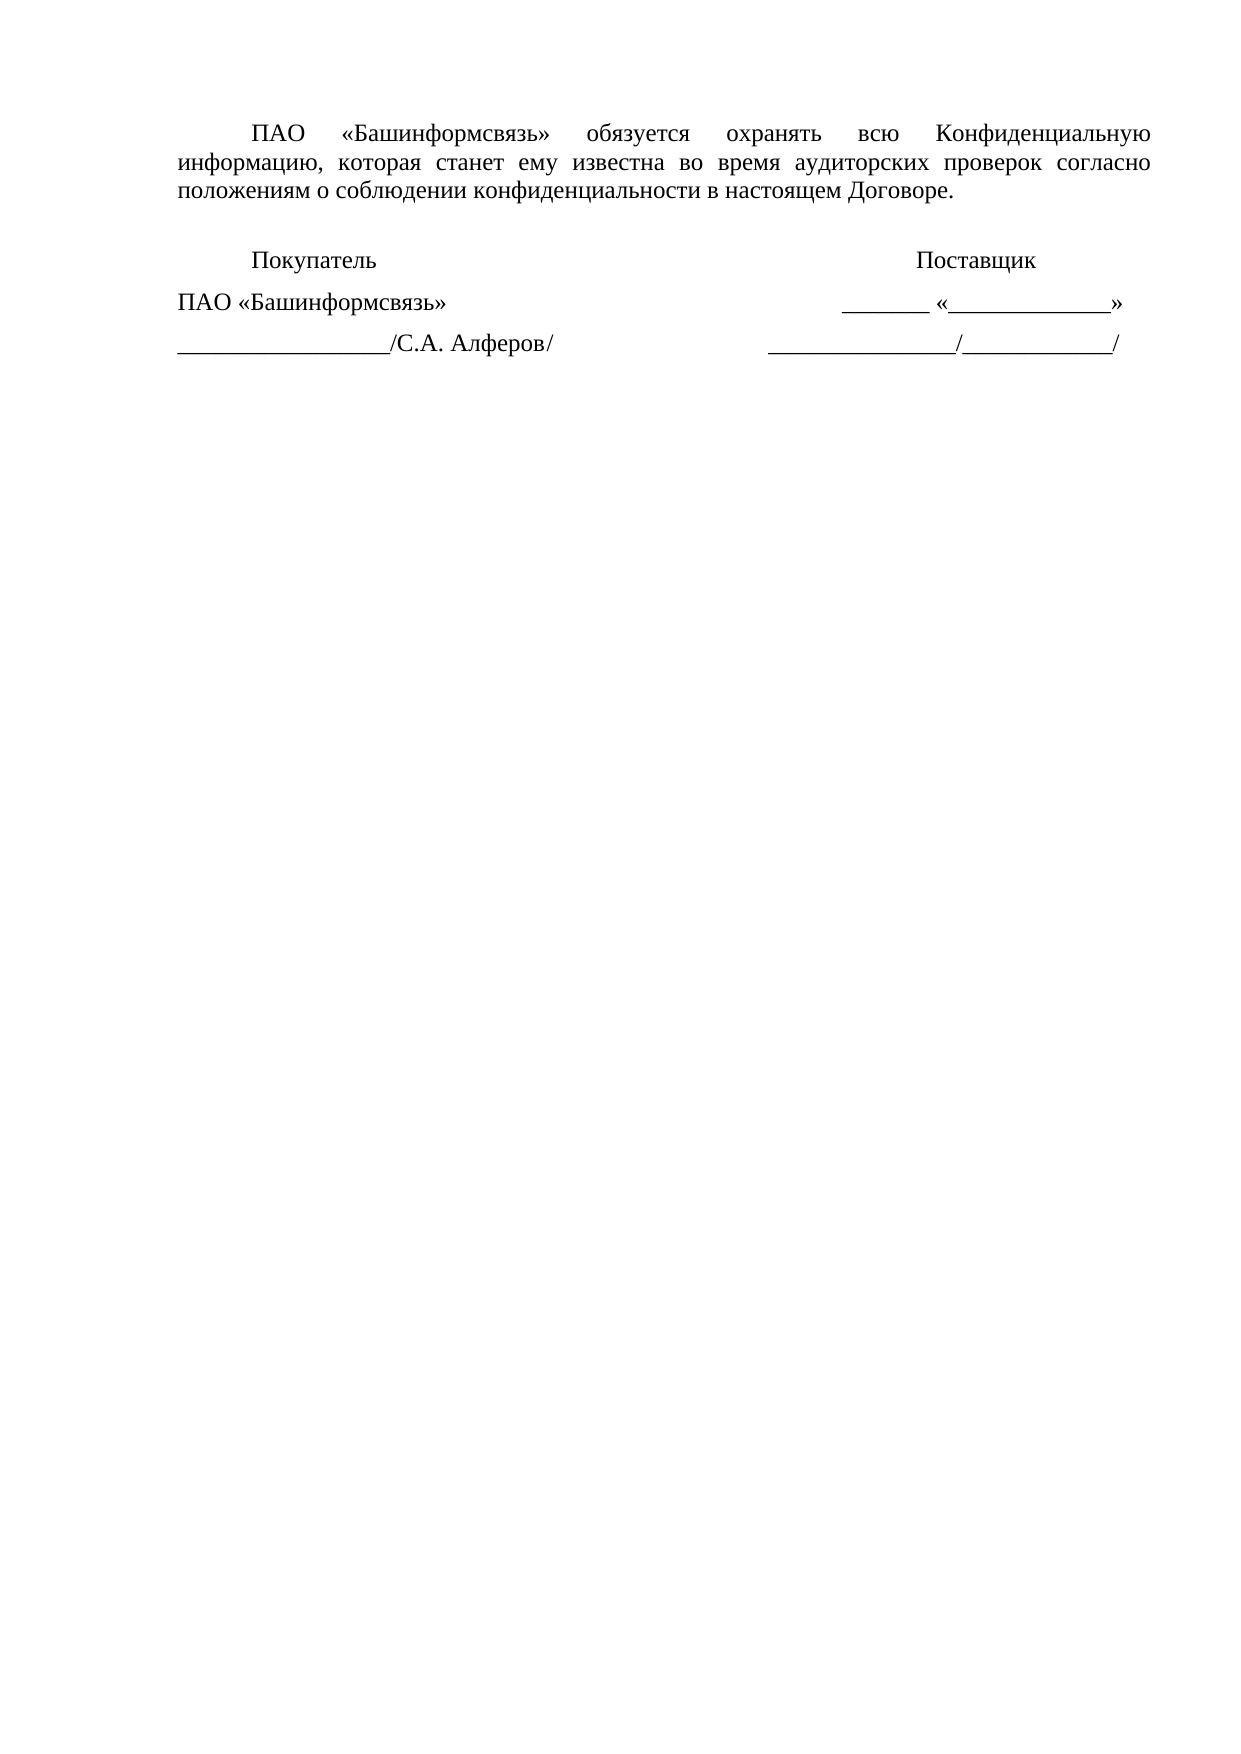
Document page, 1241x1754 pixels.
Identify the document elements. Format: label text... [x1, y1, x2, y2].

text ПАО «Башинформсвязь» обязуется охранять всю Конфиденциальную информацию, которая станет ему известна во время аудиторских проверок согласно положениям о соблюдении конфиденциальности в настоящем Договоре. [177, 118, 1152, 204]
text _________________/С.А. Алферов / _______________/____________/ [177, 328, 1152, 357]
text Покупатель Поставщик [177, 246, 1152, 274]
text ПАО «Башинформсвязь» _______ «_____________» [177, 287, 1152, 316]
